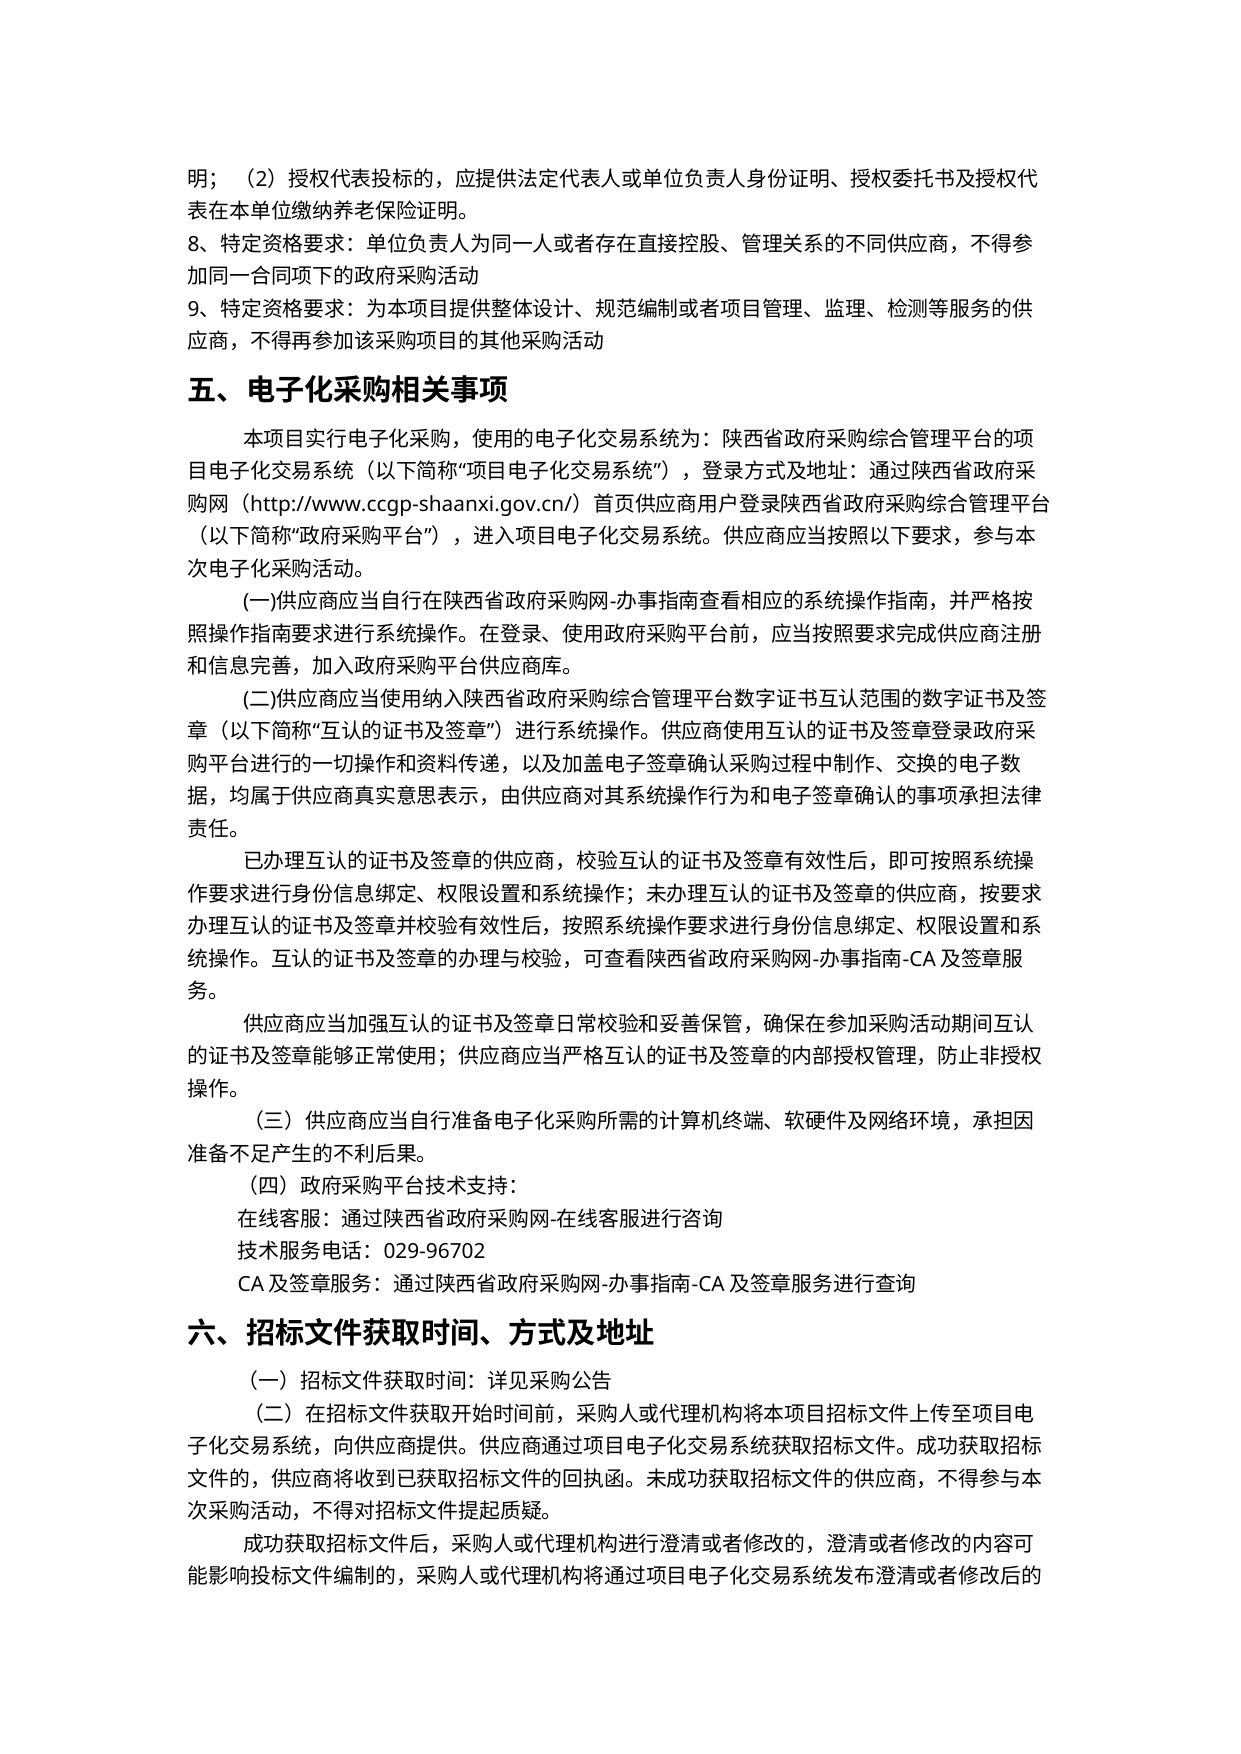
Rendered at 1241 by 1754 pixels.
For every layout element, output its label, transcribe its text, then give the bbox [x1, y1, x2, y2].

text （一）招标文件获取时间：详见采购公告 [187, 1364, 1053, 1397]
text 9、特定资格要求：为本项目提供整体设计、规范编制或者项目管理、监理、检测等服务的供应商，不得再参加该采购项目的其他采购活动 [187, 292, 1053, 357]
text 8、特定资格要求：单位负责人为同一人或者存在直接控股、管理关系的不同供应商，不得参加同一合同项下的政府采购活动 [187, 227, 1053, 292]
text (一)供应商应当自行在陕西省政府采购网-办事指南查看相应的系统操作指南，并严格按照操作指南要求进行系统操作。在登录、使用政府采购平台前，应当按照要求完成供应商注册和信息完善，加入政府采购平台供应商库。 [187, 584, 1053, 682]
text 供应商应当加强互认的证书及签章日常校验和妥善保管，确保在参加采购活动期间互认的证书及签章能够正常使用；供应商应当严格互认的证书及签章的内部授权管理，防止非授权操作。 [187, 1007, 1053, 1104]
text （四）政府采购平台技术支持： [187, 1169, 1053, 1202]
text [187, 1527, 1053, 1592]
text (二)供应商应当使用纳入陕西省政府采购综合管理平台数字证书互认范围的数字证书及签章（以下简称“互认的证书及签章”）进行系统操作。供应商使用互认的证书及签章登录政府采购平台进行的一切操作和资料传递，以及加盖电子签章确认采购过程中制作、交换的电子数据，均属于供应商真实意思表示，由供应商对其系统操作行为和电子签章确认的事项承担法律责任。 [187, 682, 1053, 844]
text 六、招标文件获取时间、方式及地址 [187, 1299, 1053, 1364]
text CA及签章服务：通过陕西省政府采购网-办事指南-CA及签章服务进行查询 [187, 1267, 1053, 1299]
text 已办理互认的证书及签章的供应商，校验互认的证书及签章有效性后，即可按照系统操作要求进行身份信息绑定、权限设置和系统操作；未办理互认的证书及签章的供应商，按要求办理互认的证书及签章并校验有效性后，按照系统操作要求进行身份信息绑定、权限设置和系统操作。互认的证书及签章的办理与校验，可查看陕西省政府采购网-办事指南-CA及签章服务。 [187, 844, 1053, 1007]
text 在线客服：通过陕西省政府采购网-在线客服进行咨询 [187, 1202, 1053, 1234]
text （二）在招标文件获取开始时间前，采购人或代理机构将本项目招标文件上传至项目电子化交易系统，向供应商提供。供应商通过项目电子化交易系统获取招标文件。成功获取招标文件的，供应商将收到已获取招标文件的回执函。未成功获取招标文件的供应商，不得参与本次采购活动，不得对招标文件提起质疑。 [187, 1397, 1053, 1527]
text 技术服务电话：029-96702 [187, 1234, 1053, 1267]
text 本项目实行电子化采购，使用的电子化交易系统为：陕西省政府采购综合管理平台的项目电子化交易系统（以下简称“项目电子化交易系统”），登录方式及地址：通过陕西省政府采购网（http://www.ccgp-shaanxi.gov.cn/）首页供应商用户登录陕西省政府采购综合管理平台（以下简称“政府采购平台”），进入项目电子化交易系统。供应商应当按照以下要求，参与本次电子化采购活动。 [187, 422, 1053, 584]
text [187, 162, 1053, 227]
text （三）供应商应当自行准备电子化采购所需的计算机终端、软硬件及网络环境，承担因准备不足产生的不利后果。 [187, 1104, 1053, 1169]
text 五、电子化采购相关事项 [187, 357, 1053, 422]
